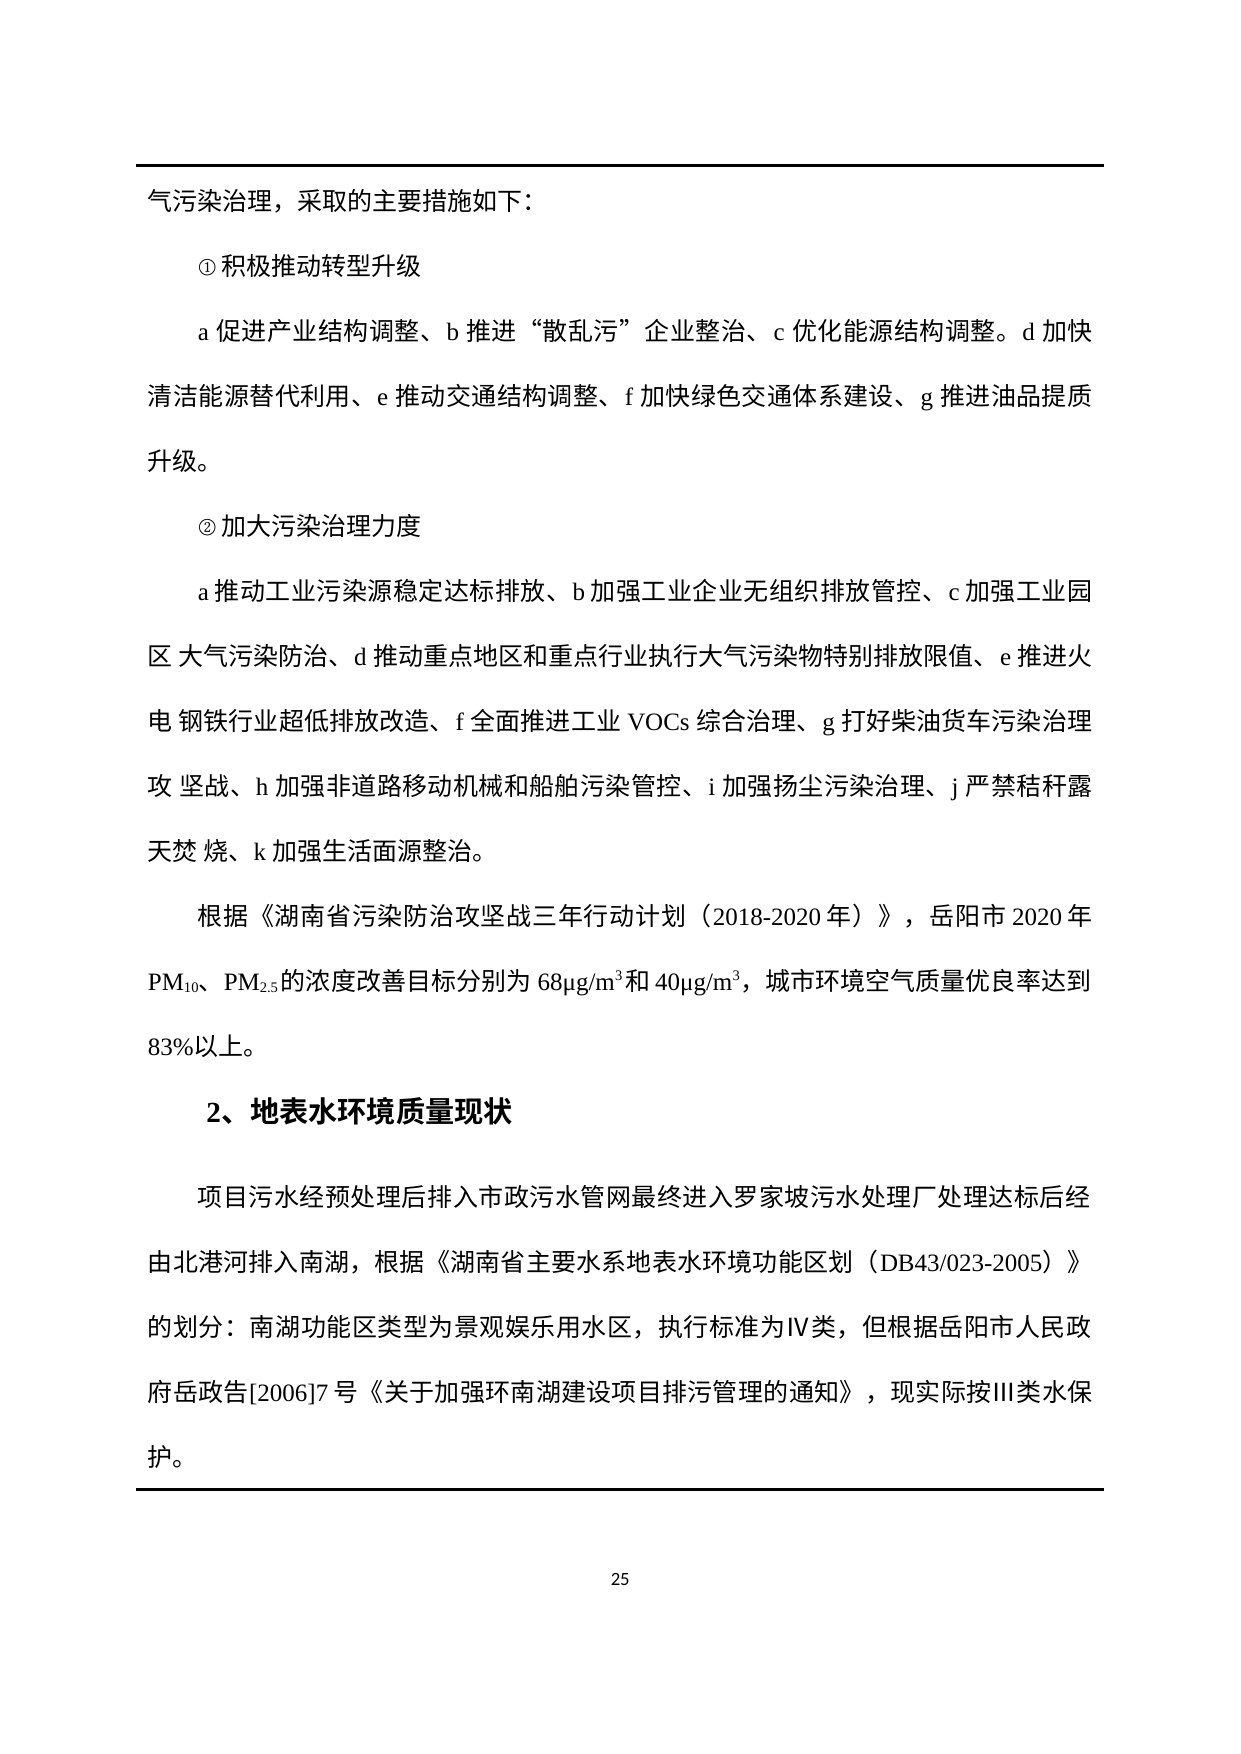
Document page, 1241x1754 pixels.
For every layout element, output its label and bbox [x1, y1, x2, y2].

table_header [136, 167, 1104, 1488]
